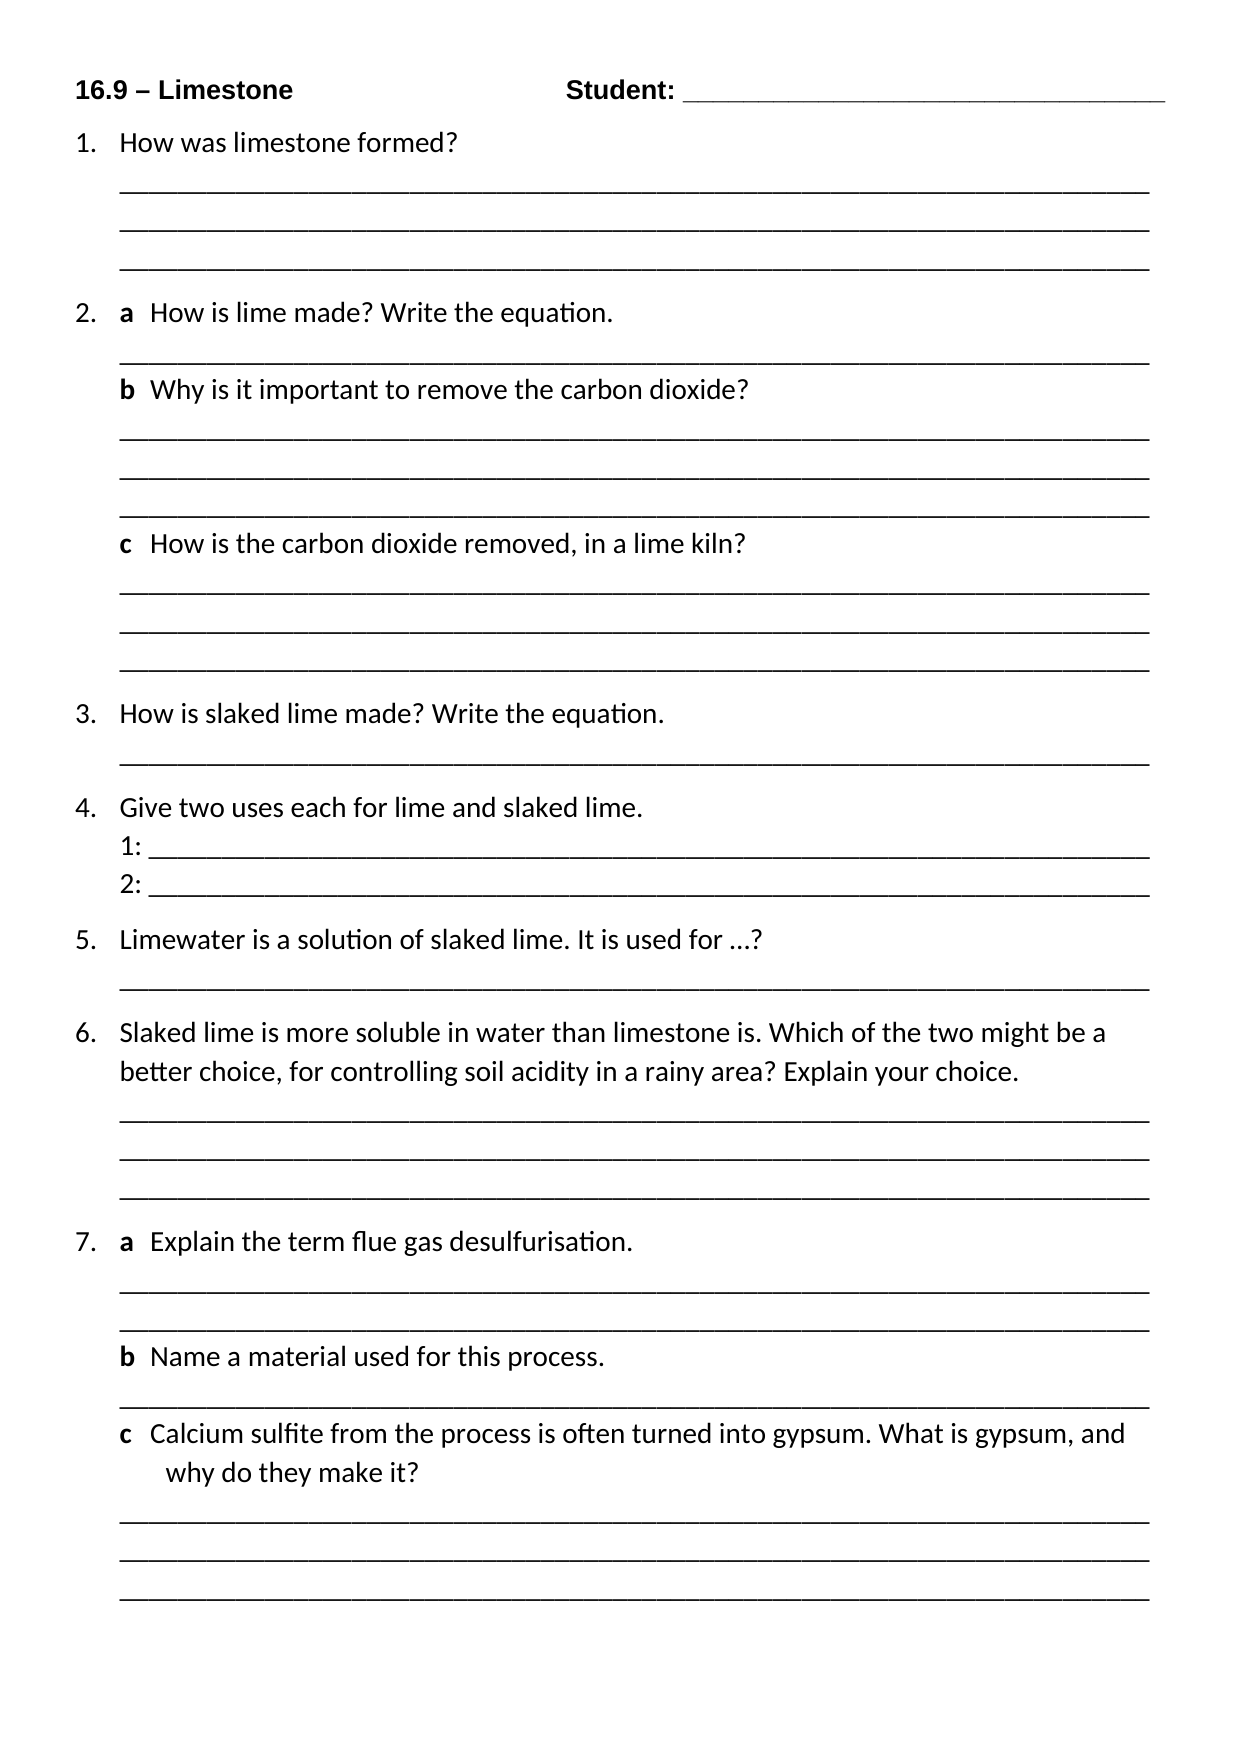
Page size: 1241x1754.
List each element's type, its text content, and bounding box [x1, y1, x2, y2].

list a Explain the term flue gas desulfurisation. ______________________________________________________________________________________________________________________________________________ b Name a material used for this process. _______________________________________________________________________ c Calcium sulfite from the process is often turned into gypsum. What is gypsum, and why do they make it? _____________________________________________________________________________________________________________________________________________________________________________________________________________________ [75, 1223, 1165, 1605]
list How was limestone formed? _____________________________________________________________________________________________________________________________________________________________________________________________________________________ [75, 124, 1165, 275]
list Limewater is a solution of slaked lime. It is used for …? _______________________________________________________________________ [75, 921, 1165, 995]
list How is slaked lime made? Write the equation. _______________________________________________________________________ [75, 695, 1165, 769]
list Give two uses each for lime and slaked lime. 1: _____________________________________________________________________ 2: _____________________________________________________________________ [75, 789, 1165, 901]
list a How is lime made? Write the equation. _______________________________________________________________________ b Why is it important to remove the carbon dioxide? _____________________________________________________________________________________________________________________________________________________________________________________________________________________ c How is the carbon dioxide removed, in a lime kiln? _____________________________________________________________________________________________________________________________________________________________________________________________________________________ [75, 294, 1165, 676]
list Slaked lime is more soluble in water than limestone is. Which of the two might be a better choice, for controlling soil acidity in a rainy area? Explain your choice. _____________________________________________________________________________________________________________________________________________________________________________________________________________________ [75, 1014, 1165, 1204]
